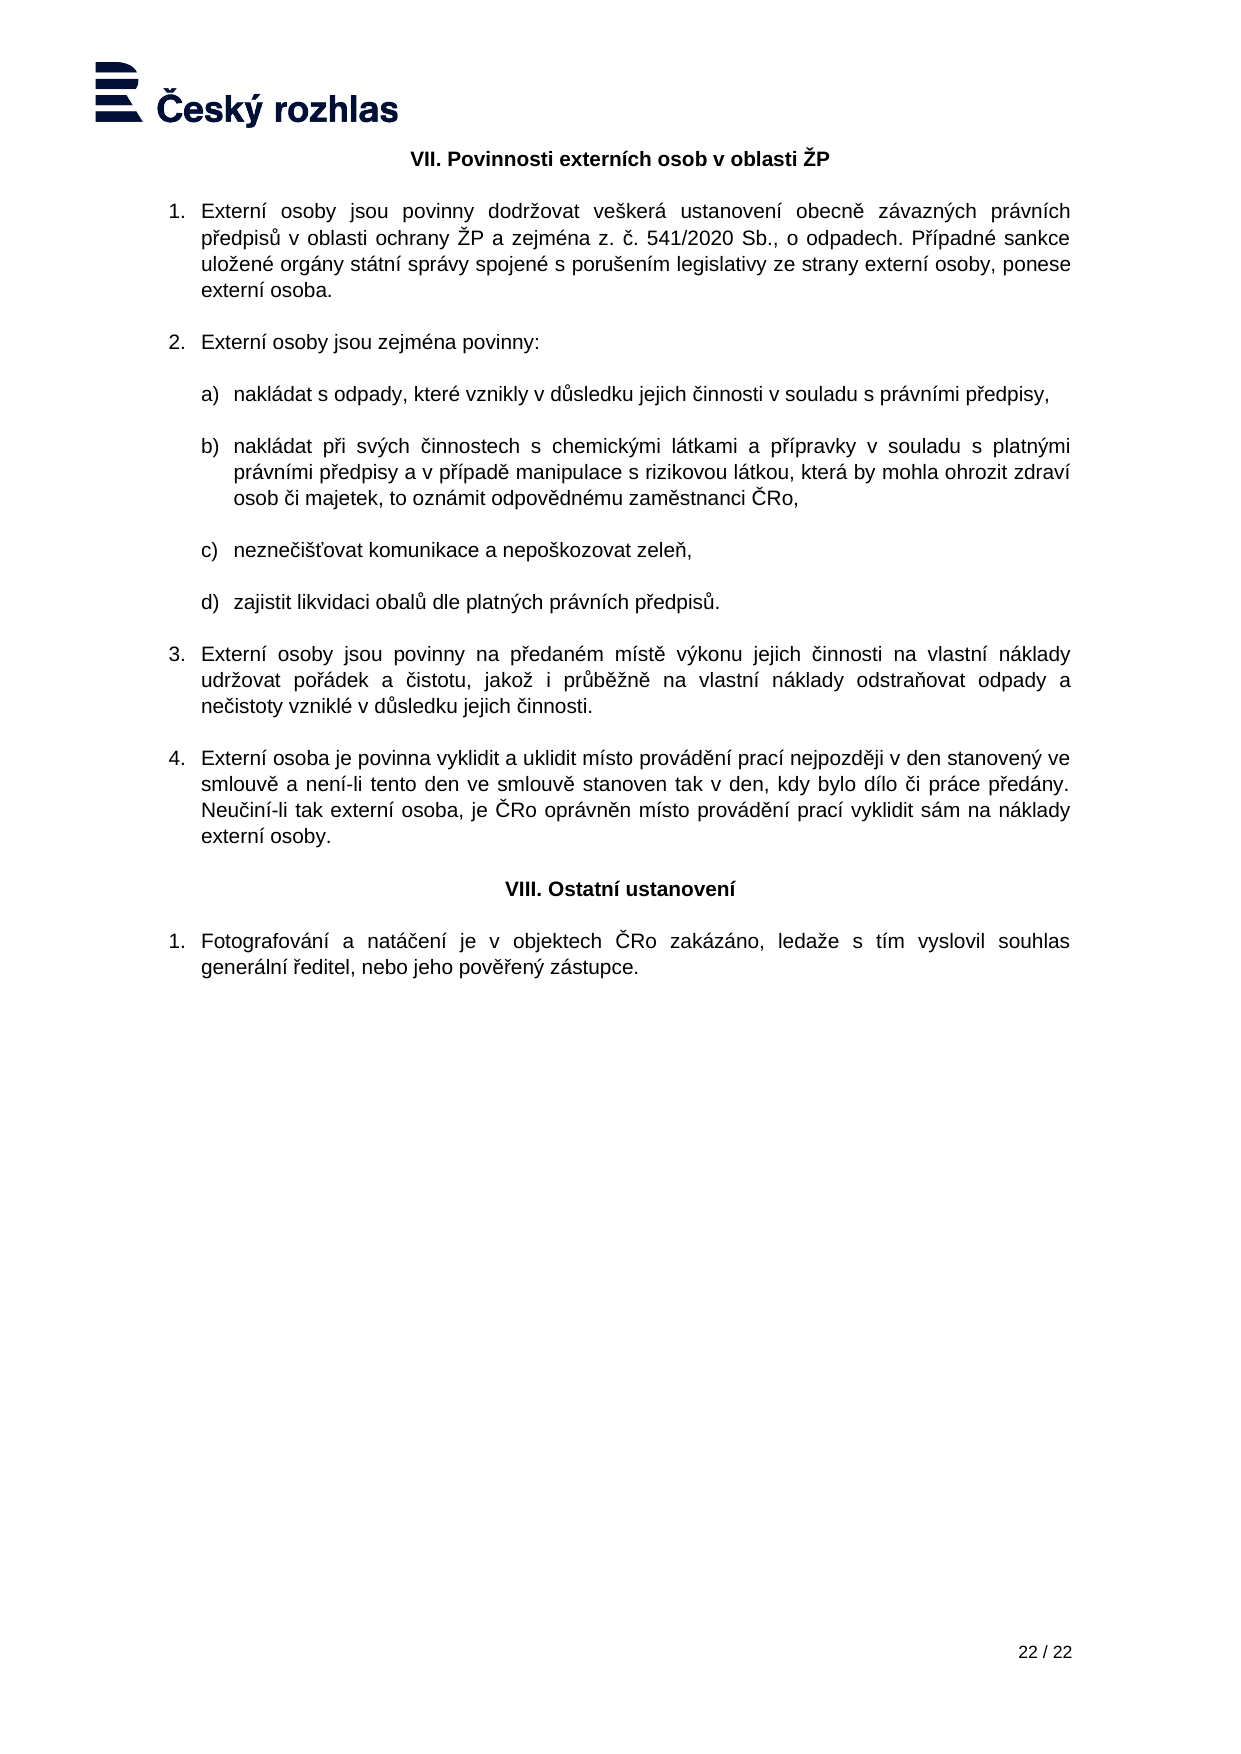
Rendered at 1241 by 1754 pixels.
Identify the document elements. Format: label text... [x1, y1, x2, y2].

list nakládat při svých činnostech s chemickými látkami a přípravky v souladu s platnými právními předpisy a v případě manipulace s rizikovou látkou, která by mohla ohrozit zdraví osob či majetek, to oznámit odpovědnému zaměstnanci ČRo, [201, 432, 1072, 511]
list Externí osoby jsou povinny dodržovat veškerá ustanovení obecně závazných právních předpisů v oblasti ochrany ŽP a zejména z. č. 541/2020 Sb., o odpadech. Případné sankce uložené orgány státní správy spojené s porušením legislativy ze strany externí osoby, ponese externí osoba. [168, 198, 1072, 302]
subtitle Ostatní ustanovení [168, 875, 1072, 901]
list Externí osoba je povinna vyklidit a uklidit místo provádění prací nejpozději v den stanovený ve smlouvě a není-li tento den ve smlouvě stanoven tak v den, kdy bylo dílo či práce předány. Neučiní-li tak externí osoba, je ČRo oprávněn místo provádění prací vyklidit sám na náklady externí osoby. [168, 745, 1072, 849]
list nakládat s odpady, které vznikly v důsledku jejich činnosti v souladu s právními předpisy, [201, 380, 1072, 406]
picture [95, 62, 398, 128]
list Fotografování a natáčení je v objektech ČRo zakázáno, ledaže s tím vyslovil souhlas generální ředitel, nebo jeho pověřený zástupce. [168, 927, 1072, 979]
list Externí osoby jsou povinny na předaném místě výkonu jejich činnosti na vlastní náklady udržovat pořádek a čistotu, jakož i průběžně na vlastní náklady odstraňovat odpady a nečistoty vzniklé v důsledku jejich činnosti. [168, 641, 1072, 719]
list neznečišťovat komunikace a nepoškozovat zeleň, [201, 537, 1072, 563]
list Externí osoby jsou zejména povinny: [168, 328, 1072, 354]
subtitle Povinnosti externích osob v oblasti ŽP [168, 146, 1072, 172]
list zajistit likvidaci obalů dle platných právních předpisů. [201, 589, 1072, 615]
